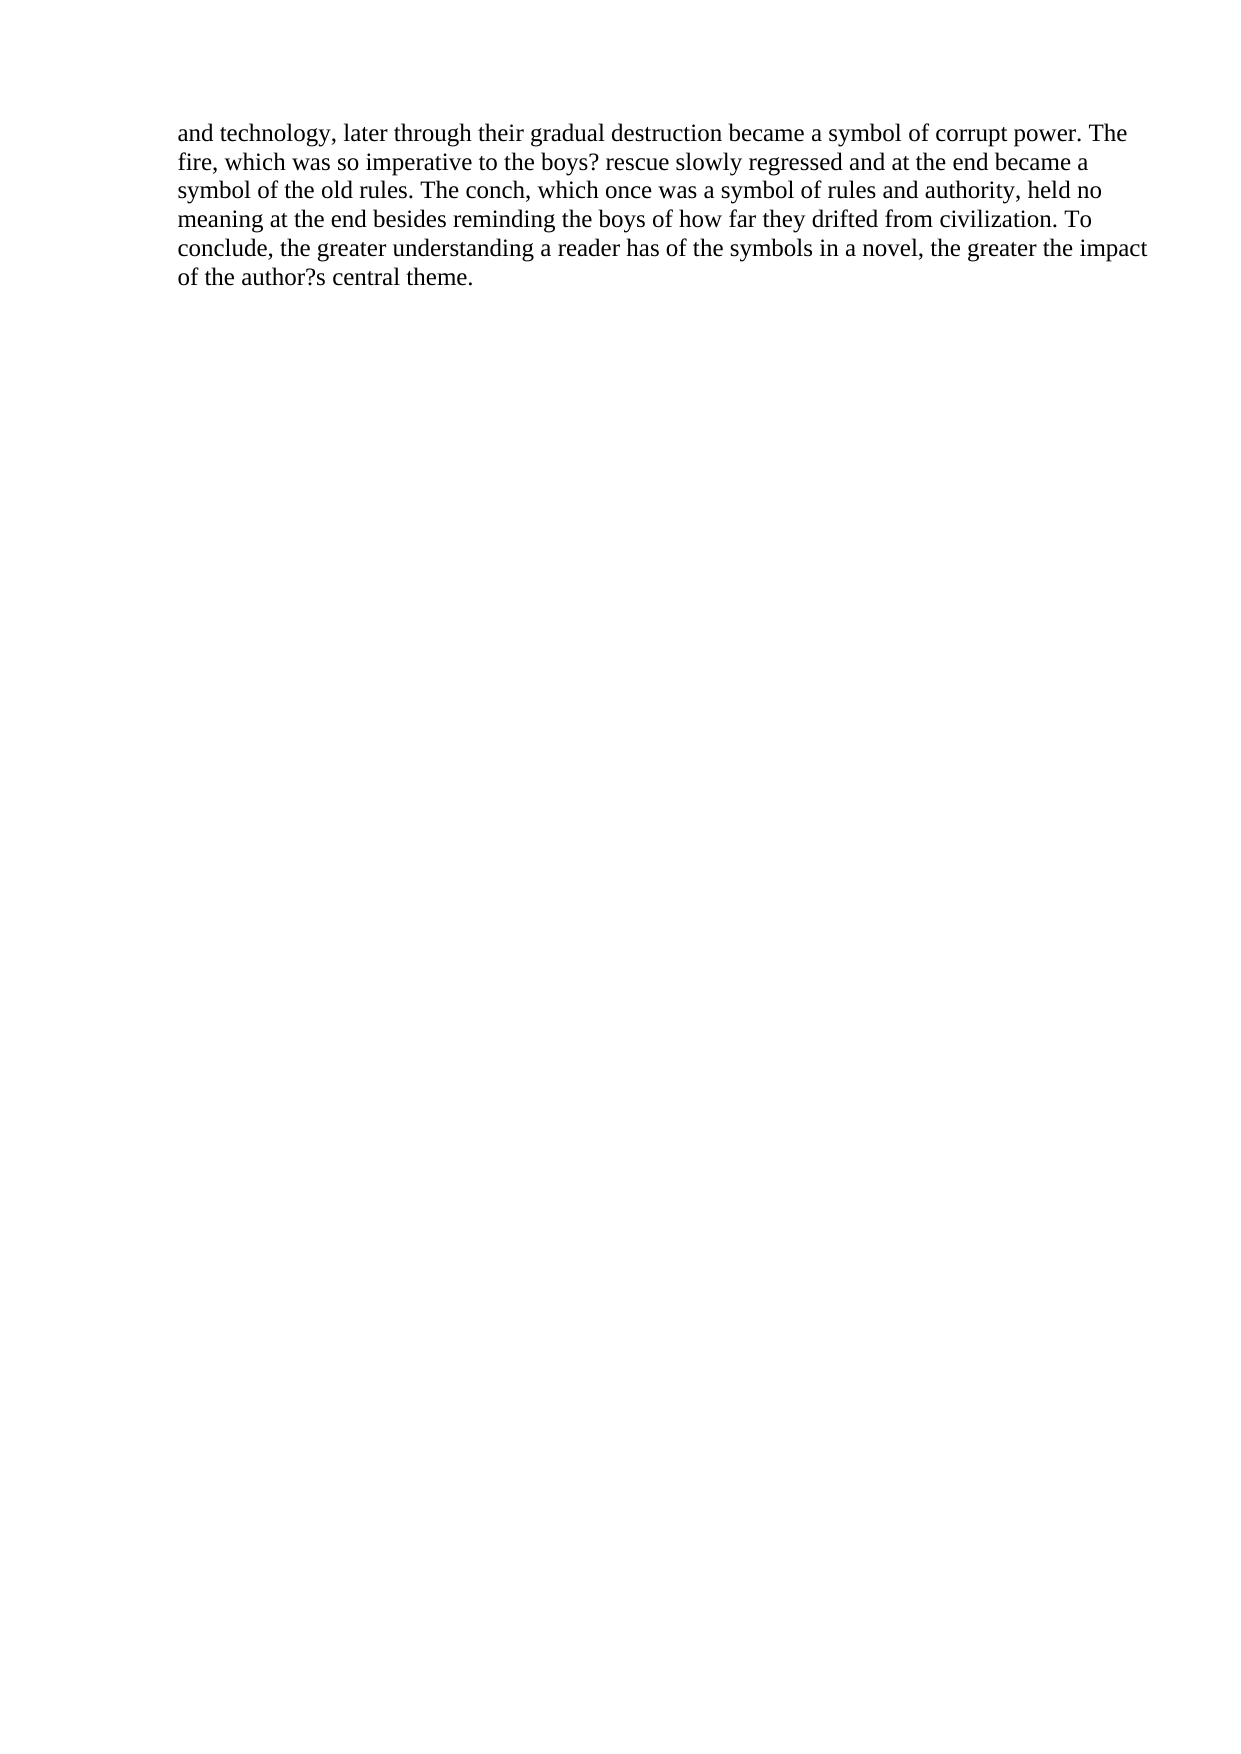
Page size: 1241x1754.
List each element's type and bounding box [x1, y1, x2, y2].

text [177, 118, 1152, 291]
